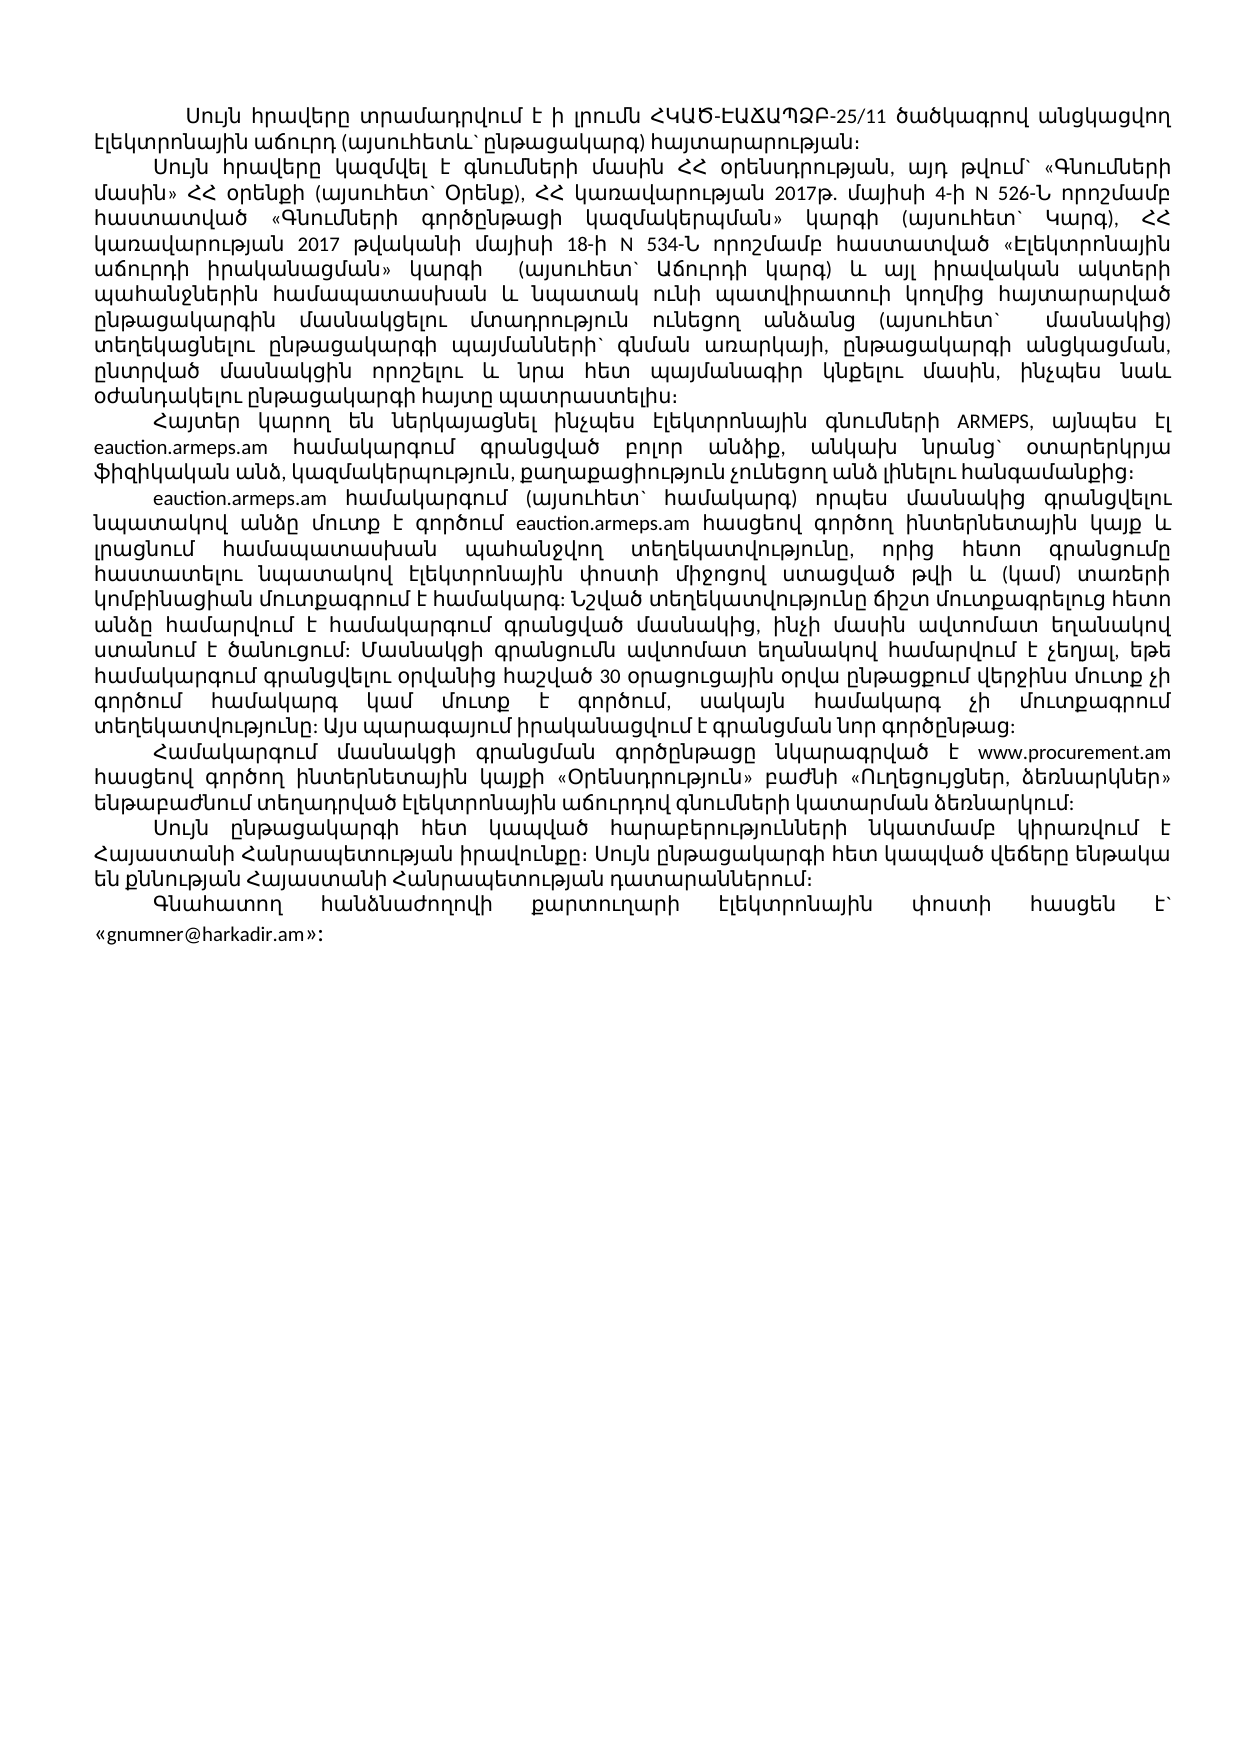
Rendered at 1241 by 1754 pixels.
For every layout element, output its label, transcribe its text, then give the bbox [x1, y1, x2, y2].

text eauction.armeps.am համակարգում (այսուհետ` համակարգ) որպես մասնակից գրանցվելու նպատակով անձը մուտք է գործում eauction.armeps.am հասցեով գործող ինտերնետային կայք և լրացնում համապատասխան պահանջվող տեղեկատվությունը, որից հետո գրանցումը հաստատելու նպատակով էլեկտրոնային փոստի միջոցով ստացված թվի և (կամ) տառերի կոմբինացիան մուտքագրում է համակարգ: Նշված տեղեկատվությունը ճիշտ մուտքագրելուց հետո անձը համարվում է համակարգում գրանցված մասնակից, ինչի մասին ավտոմատ եղանակով ստանում է ծանուցում: Մասնակցի գրանցումն ավտոմատ եղանակով համարվում է չեղյալ, եթե համակարգում գրանցվելու օրվանից հաշված 30 օրացուցային օրվա ընթացքում վերջինս մուտք չի գործում համակարգ կամ մուտք է գործում, սակայն համակարգ չի մուտքագրում տեղեկատվությունը: Այս պարագայում իրականացվում է գրանցման նոր գործընթաց: [94, 485, 1171, 739]
text Համակարգում մասնակցի գրանցման գործընթացը նկարագրված է www.procurement.am հասցեով գործող ինտերնետային կայքի «Օրենսդրություն» բաժնի «Ուղեցույցներ, ձեռնարկներ» ենթաբաժնում տեղադրված էլեկտրոնային աճուրդով գնումների կատարման ձեռնարկում: [94, 739, 1171, 815]
text Սույն հրավերը կազմվել է գնումների մասին ՀՀ օրենսդրության, այդ թվում` «Գնումների մասին» ՀՀ օրենքի (այսուհետ` Օրենք), ՀՀ կառավարության 2017թ. մայիսի 4-ի N 526-Ն որոշմամբ հաստատված «Գնումների գործընթացի կազմակերպման» կարգի (այսուհետ` Կարգ), ՀՀ կառավարության 2017 թվականի մայիսի 18-ի N 534-Ն որոշմամբ հաստատված «Էլեկտրոնային աճուրդի իրականացման» կարգի (այսուհետ` Աճուրդի կարգ) և այլ իրավական ակտերի պահանջներին համապատասխան և նպատակ ունի պատվիրատուի կողմից հայտարարված ընթացակարգին մասնակցելու մտադրություն ունեցող անձանց (այսուհետ` մասնակից) տեղեկացնելու ընթացակարգի պայմանների` գնման առարկայի, ընթացակարգի անցկացման, ընտրված մասնակցին որոշելու և նրա հետ պայմանագիր կնքելու մասին, ինչպես նաև օժանդակելու ընթացակարգի հայտը պատրաստելիս։ [94, 154, 1171, 409]
text Գնահատող հանձնաժողովի քարտուղարի էլեկտրոնային փոստի հասցեն է` «gnumner@harkadir.am»: [94, 892, 1171, 948]
text Հայտեր կարող են ներկայացնել ինչպես էլեկտրոնային գնումների ARMEPS, այնպես էլ eauction.armeps.am համակարգում գրանցված բոլոր անձիք, անկախ նրանց` օտարերկրյա ֆիզիկական անձ, կազմակերպություն, քաղաքացիություն չունեցող անձ լինելու հանգամանքից։ [94, 409, 1171, 485]
text Սույն հրավերը տրամադրվում է ի լրումն ՀԿԱԾ-ԷԱՃԱՊՁԲ-25/11 ծածկագրով անցկացվող էլեկտրոնային աճուրդ (այսուհետև` ընթացակարգ) հայտարարության։ [94, 104, 1171, 154]
text Սույն ընթացակարգի հետ կապված հարաբերությունների նկատմամբ կիրառվում է Հայաստանի Հանրապետության իրավունքը։ Սույն ընթացակարգի հետ կապված վեճերը ենթակա են քննության Հայաստանի Հանրապետության դատարաններում։ [94, 815, 1171, 892]
